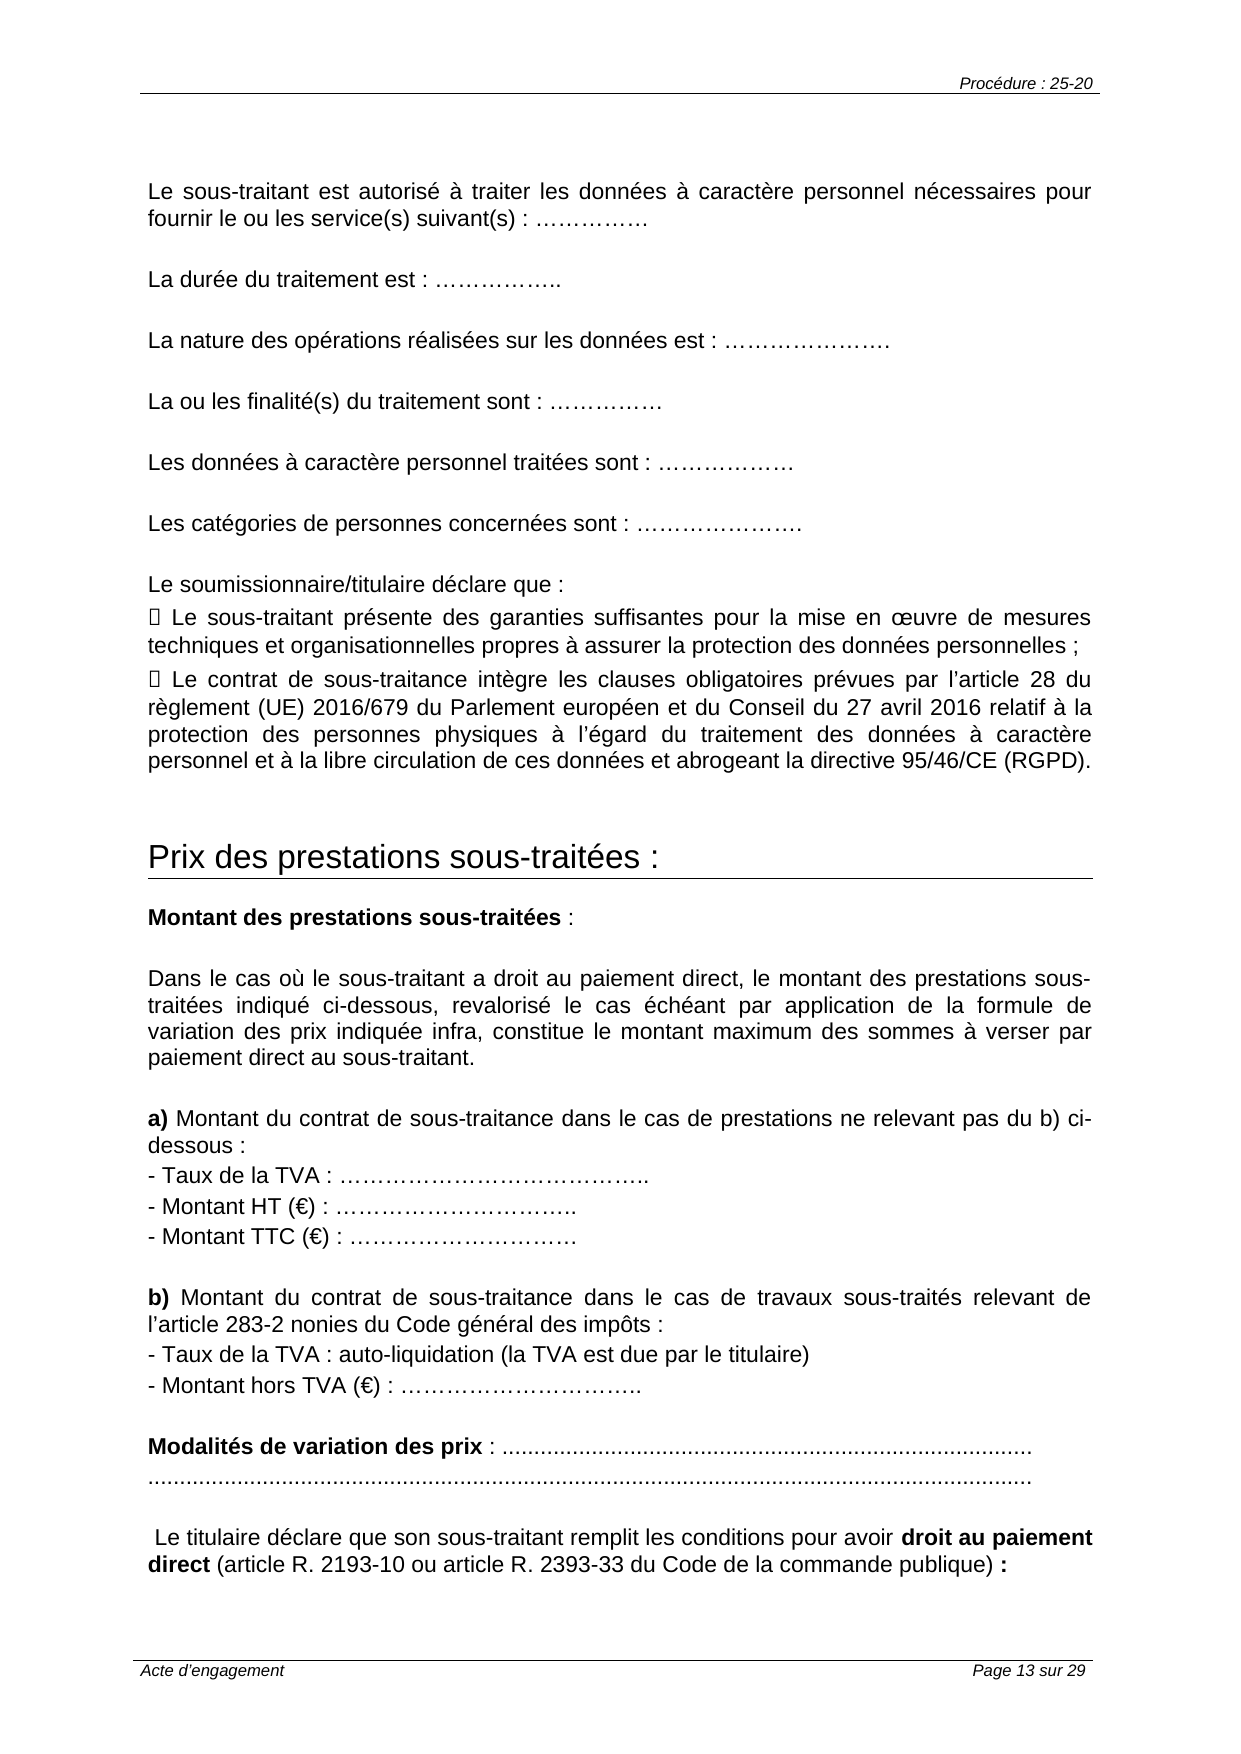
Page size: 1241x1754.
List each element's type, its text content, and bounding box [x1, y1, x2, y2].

text La nature des opérations réalisées sur les données est : …………………. [148, 327, 1093, 353]
text - Montant TTC (€) : ………………………… [148, 1223, 1093, 1250]
text Dans le cas où le sous-traitant a droit au paiement direct, le montant des prestations sous-traitées indiqué ci-dessous, revalorisé le cas échéant par application de la formule de variation des prix indiquée infra, constitue le montant maximum des sommes à verser par paiement direct au sous-traitant. [148, 965, 1093, 1071]
text Le soumissionnaire/titulaire déclare que : [148, 571, 1093, 597]
text Les catégories de personnes concernées sont : …………………. [148, 510, 1093, 536]
text - Taux de la TVA : auto-liquidation (la TVA est due par le titulaire) [148, 1341, 1093, 1368]
text - Montant hors TVA (€) : ………………………….. [148, 1372, 1093, 1398]
text Les données à caractère personnel traitées sont : ……………… [148, 449, 1093, 475]
text La ou les finalité(s) du traitement sont : …………… [148, 388, 1093, 414]
text - Montant HT (€) : ………………………….. [148, 1193, 1093, 1219]
text  Le contrat de sous-traitance intègre les clauses obligatoires prévues par l’article 28 du règlement (UE) 2016/679 du Parlement européen et du Conseil du 27 avril 2016 relatif à la protection des personnes physiques à l’égard du traitement des données à caractère personnel et à la libre circulation de ces données et abrogeant la directive 95/46/CE (RGPD). [148, 663, 1093, 773]
text a) Montant du contrat de sous-traitance dans le cas de prestations ne relevant pas du b) ci-dessous : [148, 1105, 1093, 1158]
text Modalités de variation des prix : [148, 1433, 1093, 1459]
text Le titulaire déclare que son sous-traitant remplit les conditions pour avoir droit au paiement direct (article R. 2193-10 ou article R. 2393-33 du Code de la commande publique) : [148, 1524, 1093, 1577]
text Montant des prestations sous-traitées : [148, 904, 1093, 931]
text Prix des prestations sous-traitées : [148, 837, 1093, 878]
text Le sous-traitant est autorisé à traiter les données à caractère personnel nécessaires pour fournir le ou les service(s) suivant(s) : …………… [148, 178, 1093, 231]
text - Taux de la TVA : ………………………………….. [148, 1162, 1093, 1189]
text  Le sous-traitant présente des garanties suffisantes pour la mise en œuvre de mesures techniques et organisationnelles propres à assurer la protection des données personnelles ; [148, 601, 1093, 659]
text La durée du traitement est : …………….. [148, 266, 1093, 292]
text b) Montant du contrat de sous-traitance dans le cas de travaux sous-traités relevant de l’article 283-2 nonies du Code général des impôts : [148, 1284, 1093, 1337]
